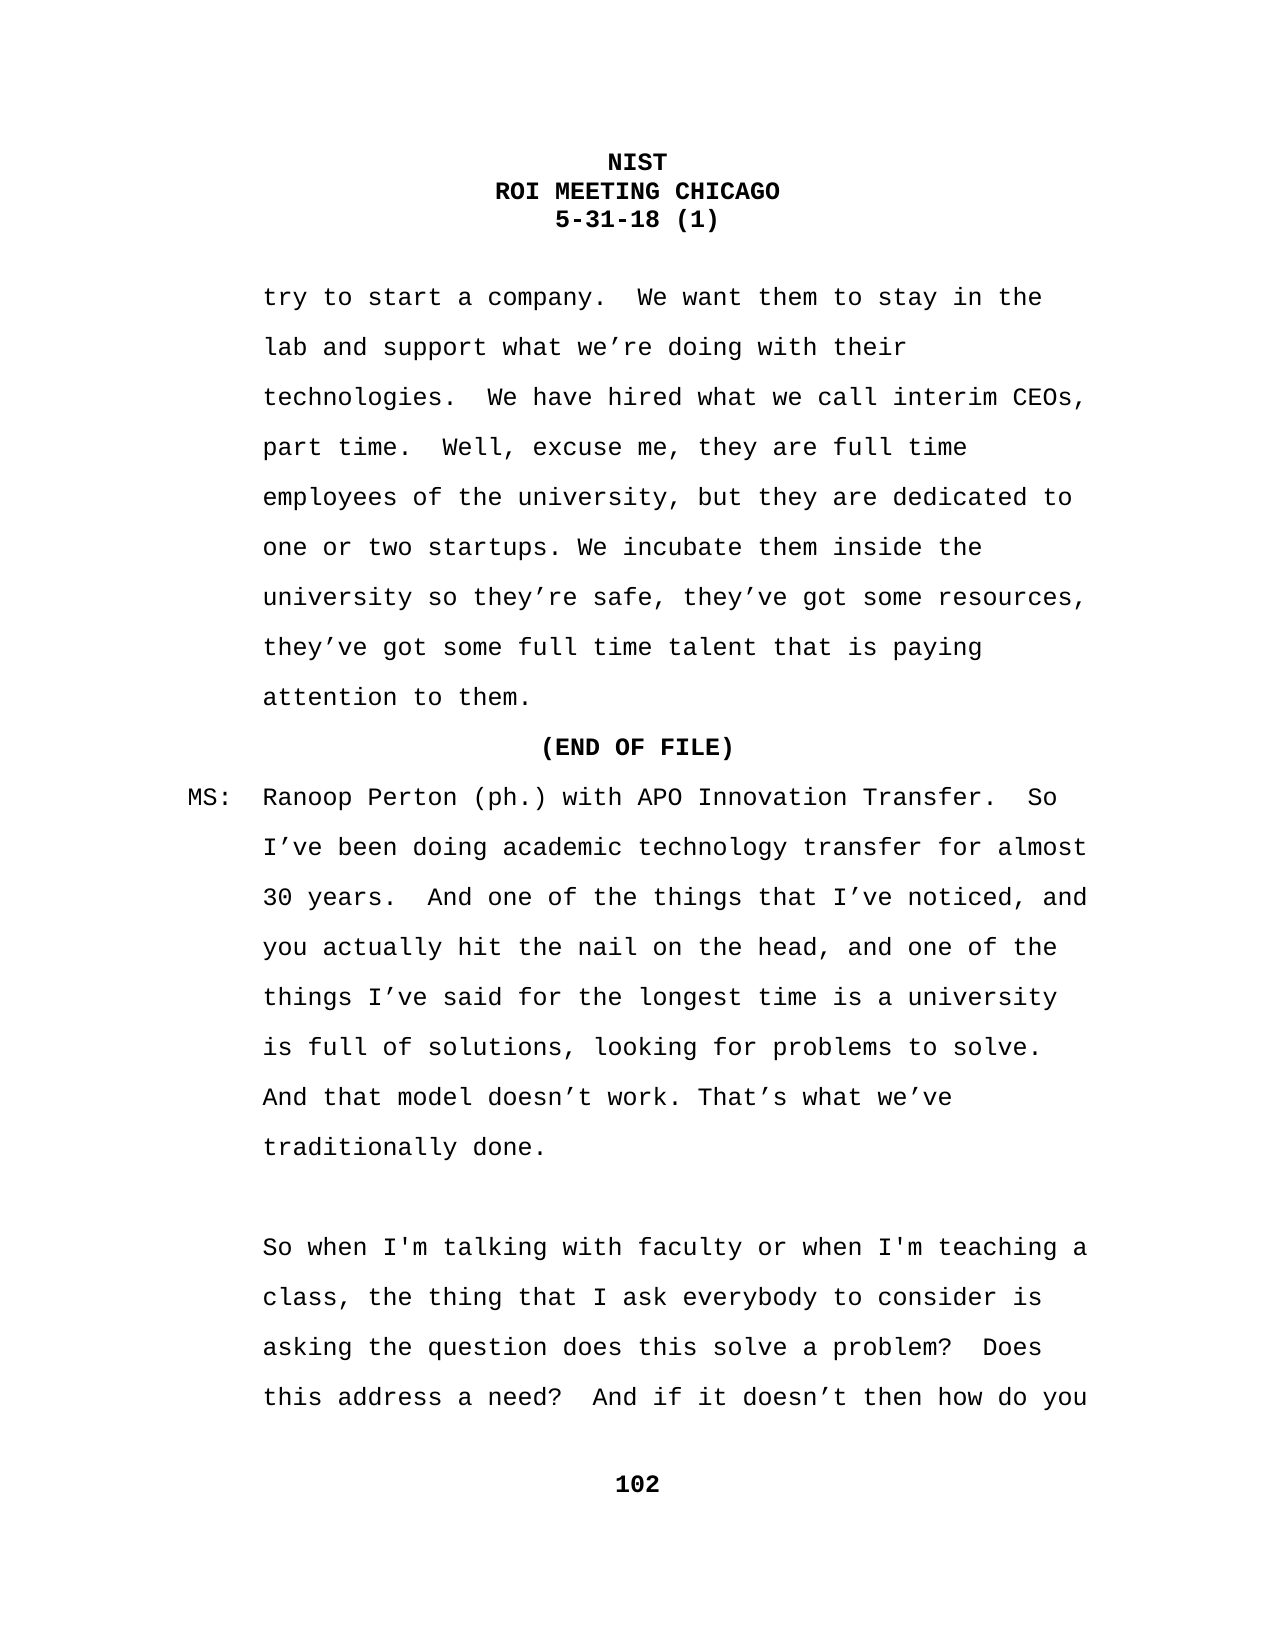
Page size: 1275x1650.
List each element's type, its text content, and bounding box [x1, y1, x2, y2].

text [187, 263, 1087, 713]
text (END OF FILE) [187, 713, 1087, 763]
text MS: Ranoop Perton (ph.) with APO Innovation Transfer. So I’ve been doing academic technology transfer for almost 30 years. And one of the things that I’ve noticed, and you actually hit the nail on the head, and one of the things I’ve said for the longest time is a university is full of solutions, looking for problems to solve. And that model doesn’t work. That’s what we’ve traditionally done. [187, 763, 1087, 1163]
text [187, 1213, 1087, 1413]
